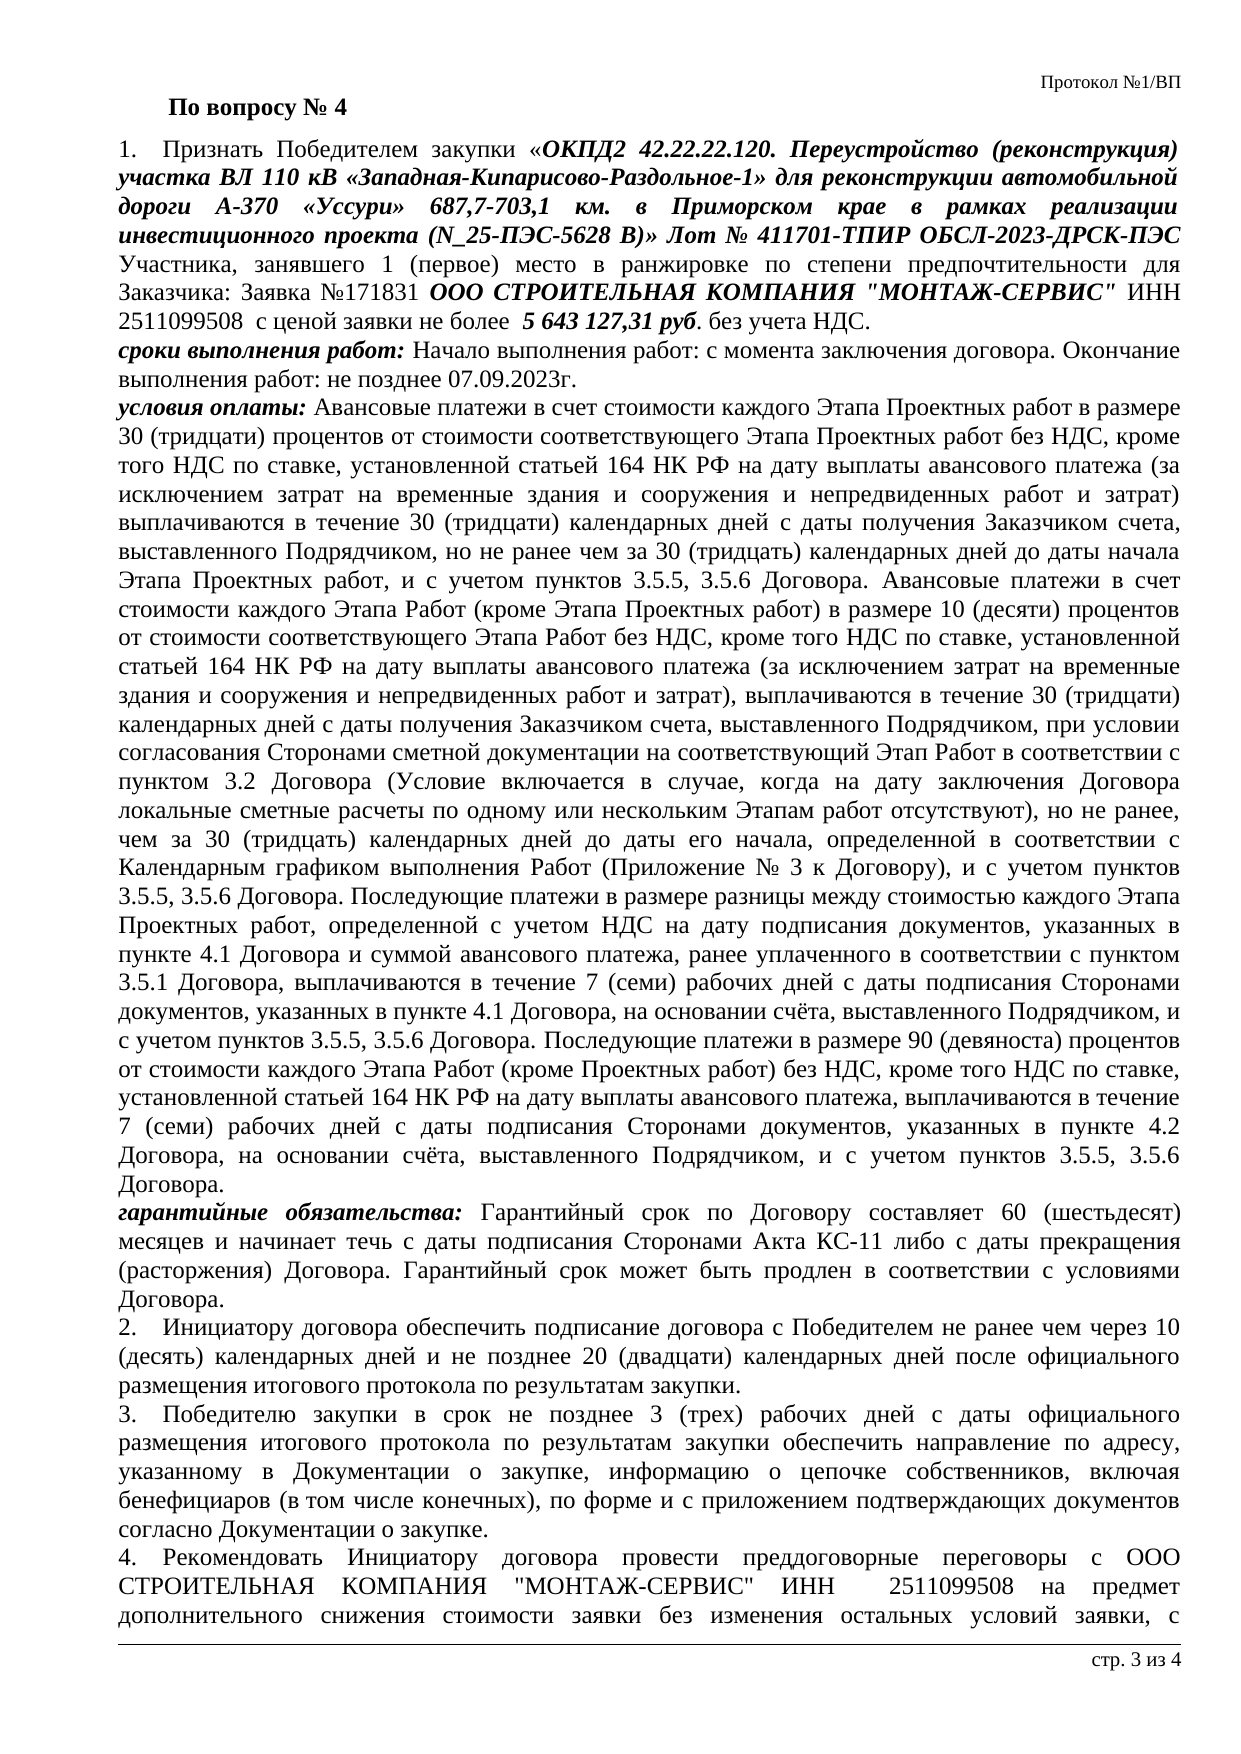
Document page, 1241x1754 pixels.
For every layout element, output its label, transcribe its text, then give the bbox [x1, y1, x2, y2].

text По вопросу № 4 [118, 92, 1181, 121]
list Признать Победителем закупки «ОКПД2 42.22.22.120. Переустройство (реконструкция) участка ВЛ 110 кВ «Западная-Кипарисово-Раздольное-1» для реконструкции автомобильной дороги А-370 «Уссури» 687,7-703,1 км. в Приморском крае в рамках реализации инвестиционного проекта (N_25-ПЭС-5628 В)» Лот № 411701-ТПИР ОБСЛ-2023-ДРСК-ПЭС Участника, занявшего 1 (первое) место в ранжировке по степени предпочтительности для Заказчика: Заявка №171831 ООО СТРОИТЕЛЬНАЯ КОМПАНИЯ "МОНТАЖ-СЕРВИС" ИНН 2511099508 с ценой заявки не более 5 643 127,31 руб. без учета НДС. [118, 134, 1181, 335]
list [118, 1542, 1181, 1629]
list Победителю закупки в срок не позднее 3 (трех) рабочих дней с даты официального размещения итогового протокола по результатам закупки обеспечить направление по адресу, указанному в Документации о закупке, информацию о цепочке собственников, включая бенефициаров (в том числе конечных), по форме и с приложением подтверждающих документов согласно Документации о закупке. [118, 1399, 1181, 1542]
text условия оплаты: Авансовые платежи в счет стоимости каждого Этапа Проектных работ в размере 30 (тридцати) процентов от стоимости соответствующего Этапа Проектных работ без НДС, кроме того НДС по ставке, установленной статьей 164 НК РФ на дату выплаты авансового платежа (за исключением затрат на временные здания и сооружения и непредвиденных работ и затрат) выплачиваются в течение 30 (тридцати) календарных дней с даты получения Заказчиком счета, выставленного Подрядчиком, но не ранее чем за 30 (тридцать) календарных дней до даты начала Этапа Проектных работ, и с учетом пунктов 3.5.5, 3.5.6 Договора. Авансовые платежи в счет стоимости каждого Этапа Работ (кроме Этапа Проектных работ) в размере 10 (десяти) процентов от стоимости соответствующего Этапа Работ без НДС, кроме того НДС по ставке, установленной статьей 164 НК РФ на дату выплаты авансового платежа (за исключением затрат на временные здания и сооружения и непредвиденных работ и затрат), выплачиваются в течение 30 (тридцати) календарных дней с даты получения Заказчиком счета, выставленного Подрядчиком, при условии согласования Сторонами сметной документации на соответствующий Этап Работ в соответствии с пунктом 3.2 Договора (Условие включается в случае, когда на дату заключения Договора локальные сметные расчеты по одному или нескольким Этапам работ отсутствуют), но не ранее, чем за 30 (тридцать) календарных дней до даты его начала, определенной в соответствии с Календарным графиком выполнения Работ (Приложение № 3 к Договору), и с учетом пунктов 3.5.5, 3.5.6 Договора. Последующие платежи в размере разницы между стоимостью каждого Этапа Проектных работ, определенной с учетом НДС на дату подписания документов, указанных в пункте 4.1 Договора и суммой авансового платежа, ранее уплаченного в соответствии с пунктом 3.5.1 Договора, выплачиваются в течение 7 (семи) рабочих дней с даты подписания Сторонами документов, указанных в пункте 4.1 Договора, на основании счёта, выставленного Подрядчиком, и с учетом пунктов 3.5.5, 3.5.6 Договора. Последующие платежи в размере 90 (девяноста) процентов от стоимости каждого Этапа Работ (кроме Проектных работ) без НДС, кроме того НДС по ставке, установленной статьей 164 НК РФ на дату выплаты авансового платежа, выплачиваются в течение 7 (семи) рабочих дней с даты подписания Сторонами документов, указанных в пункте 4.2 Договора, на основании счёта, выставленного Подрядчиком, и с учетом пунктов 3.5.5, 3.5.6 Договора. [118, 392, 1181, 1197]
text сроки выполнения работ: Начало выполнения работ: с момента заключения договора. Окончание выполнения работ: не позднее 07.09.2023г. [118, 335, 1181, 392]
text гарантийные обязательства: Гарантийный срок по Договору составляет 60 (шестьдесят) месяцев и начинает течь с даты подписания Сторонами Акта КС-11 либо с даты прекращения (расторжения) Договора. Гарантийный срок может быть продлен в соответствии с условиями Договора. [118, 1197, 1181, 1312]
list Инициатору договора обеспечить подписание договора с Победителем не ранее чем через 10 (десять) календарных дней и не позднее 20 (двадцати) календарных дней после официального размещения итогового протокола по результатам закупки. [118, 1312, 1181, 1399]
